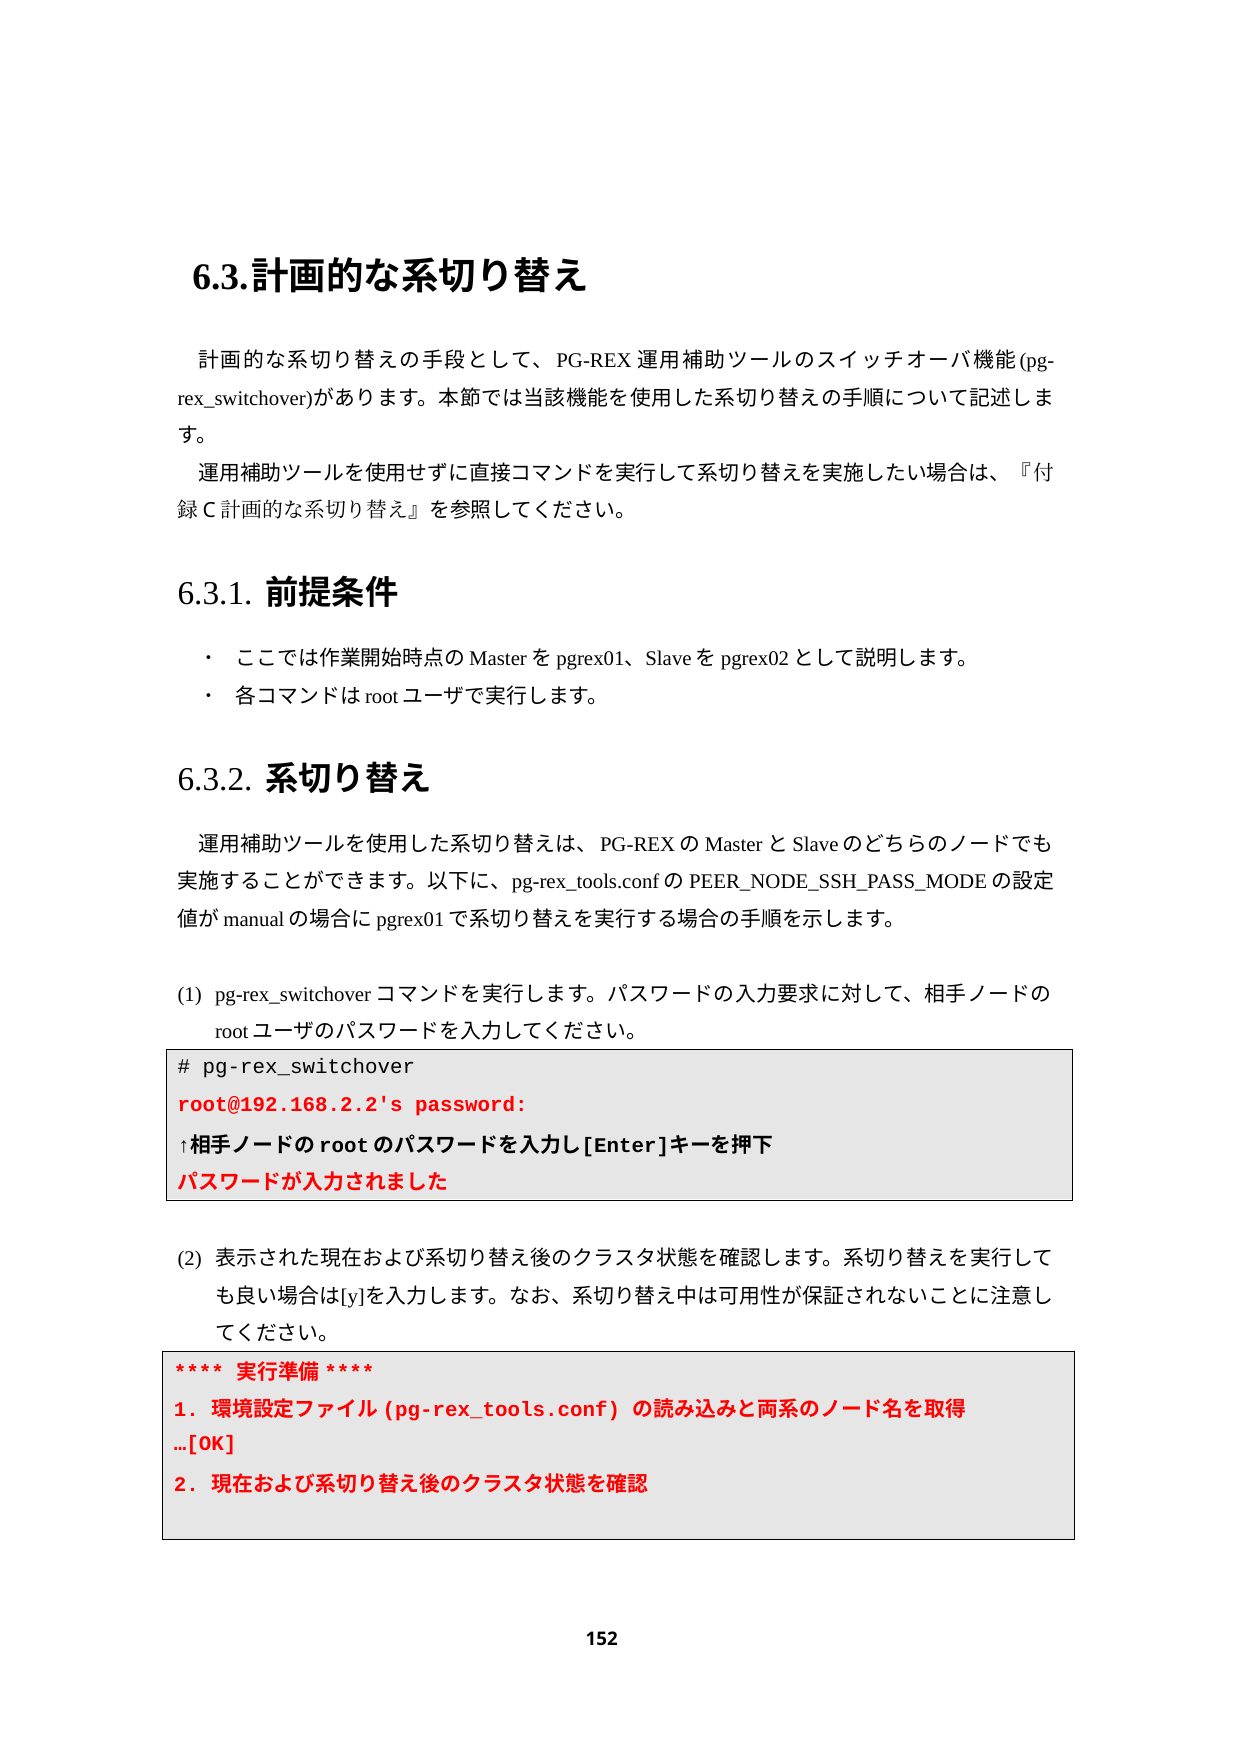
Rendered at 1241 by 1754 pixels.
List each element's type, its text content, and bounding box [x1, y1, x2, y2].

text 運用補助ツールを使用した系切り替えは、PG-REXのMasterとSlaveのどちらのノードでも実施することができます。以下に、pg-rex_tools.confのPEER_NODE_SSH_PASS_MODEの設定値がmanualの場合にpgrex01で系切り替えを実行する場合の手順を示します。 [177, 823, 1054, 936]
text 計画的な系切り替えの手段として、PG-REX運用補助ツールのスイッチオーバ機能(pg-rex_switchover)があります。本節では当該機能を使用した系切り替えの手順について記述します。 [177, 340, 1054, 453]
table_header # pg-rex_switchover root@192.168.2.2's password: ↑相手ノードのrootのパスワードを入力し[Enter]キーを押下 パスワードが入力されました [167, 1050, 1072, 1199]
subtitle 系切り替え [177, 738, 1063, 813]
text 運用補助ツールを使用せずに直接コマンドを実行して系切り替えを実施したい場合は、『付録C 計画的な系切り替え』を参照してください。 [177, 453, 1054, 528]
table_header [163, 1352, 1074, 1539]
subtitle 計画的な系切り替え [192, 236, 1063, 311]
list 表示された現在および系切り替え後のクラスタ状態を確認します。系切り替えを実行しても良い場合は[y]を入力します。なお、系切り替え中は可用性が保証されないことに注意してください。 [177, 1238, 1054, 1351]
list 各コマンドはrootユーザで実行します。 [198, 676, 1054, 713]
list ここでは作業開始時点のMasterをpgrex01、Slaveをpgrex02として説明します。 [198, 638, 1054, 676]
list pg-rex_switchoverコマンドを実行します。パスワードの入力要求に対して、相手ノードのrootユーザのパスワードを入力してください。 [177, 973, 1054, 1048]
subtitle 前提条件 [177, 553, 1063, 628]
